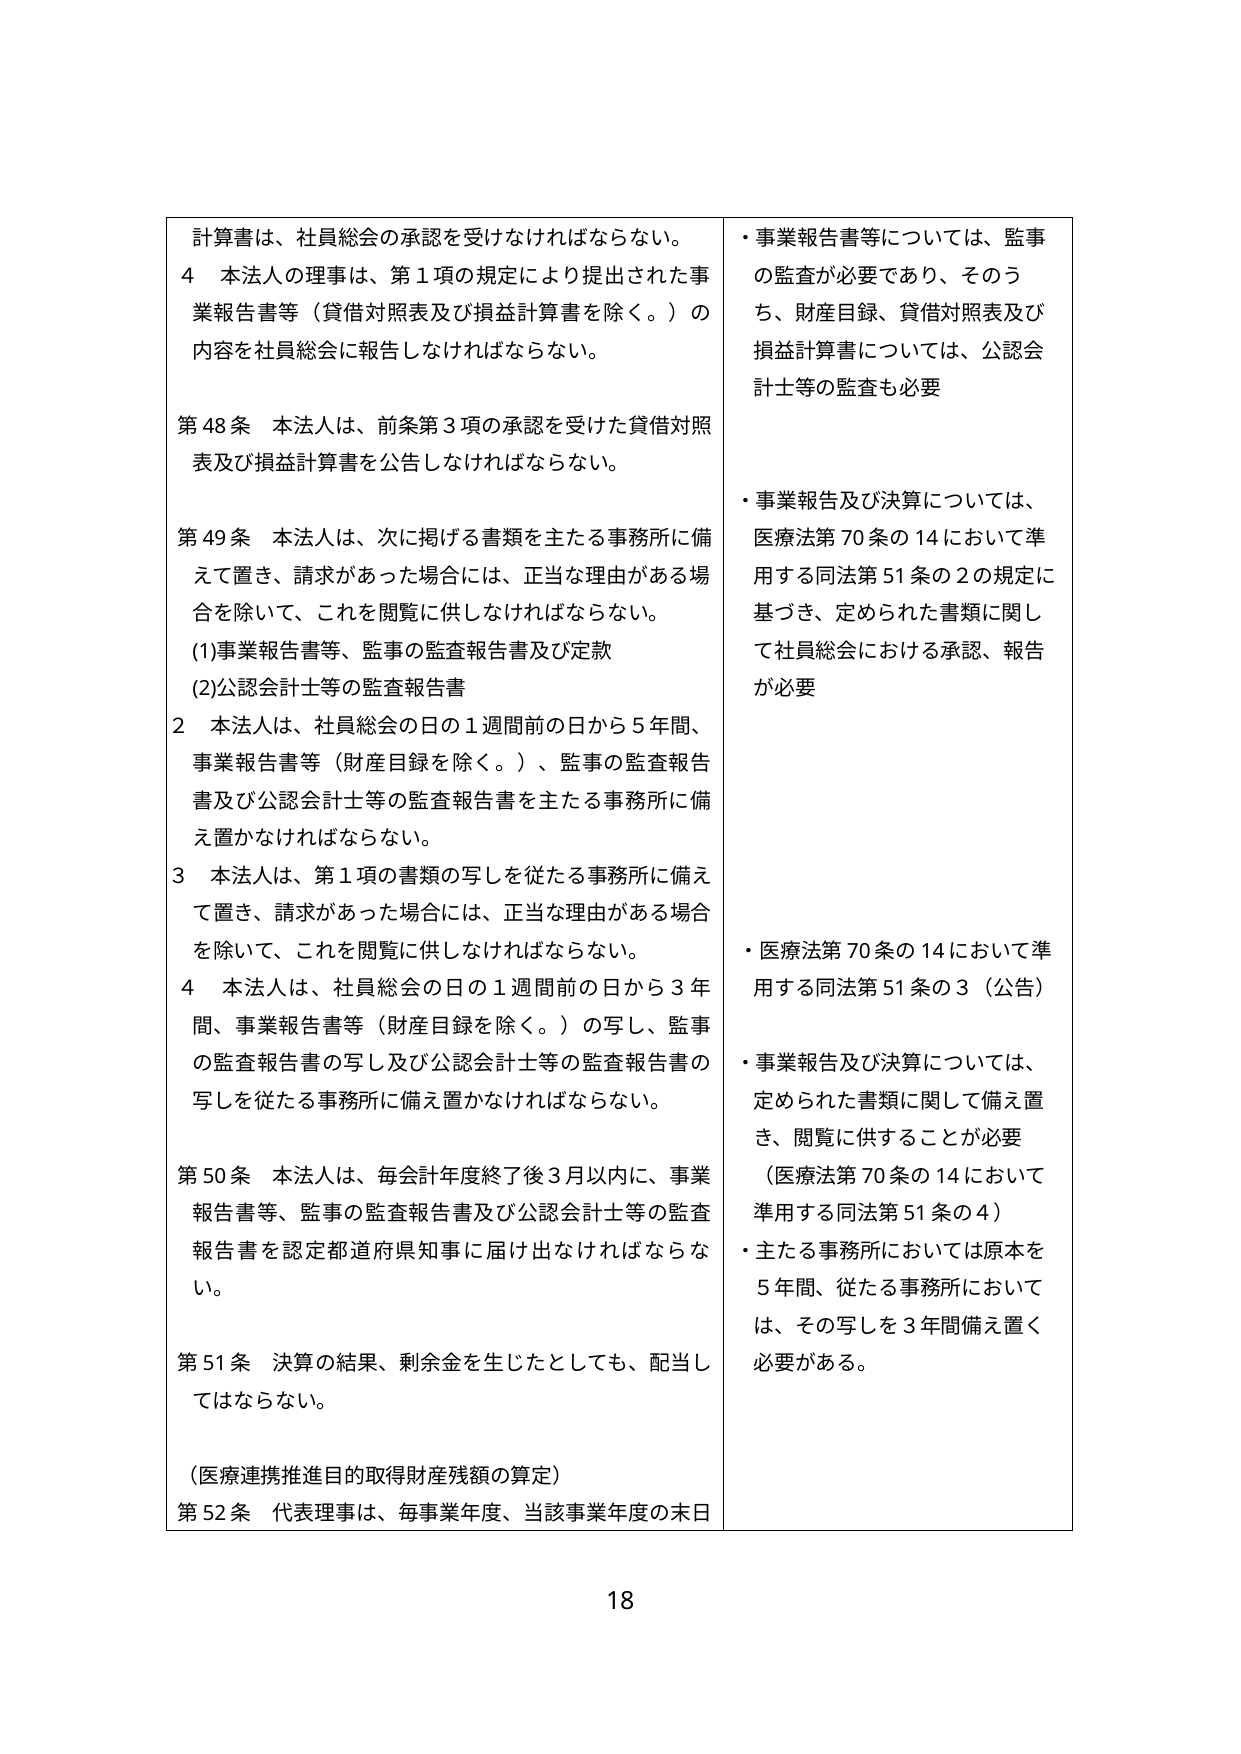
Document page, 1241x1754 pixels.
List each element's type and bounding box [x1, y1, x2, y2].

table_cell [167, 218, 723, 1530]
table_cell [724, 218, 1072, 1530]
